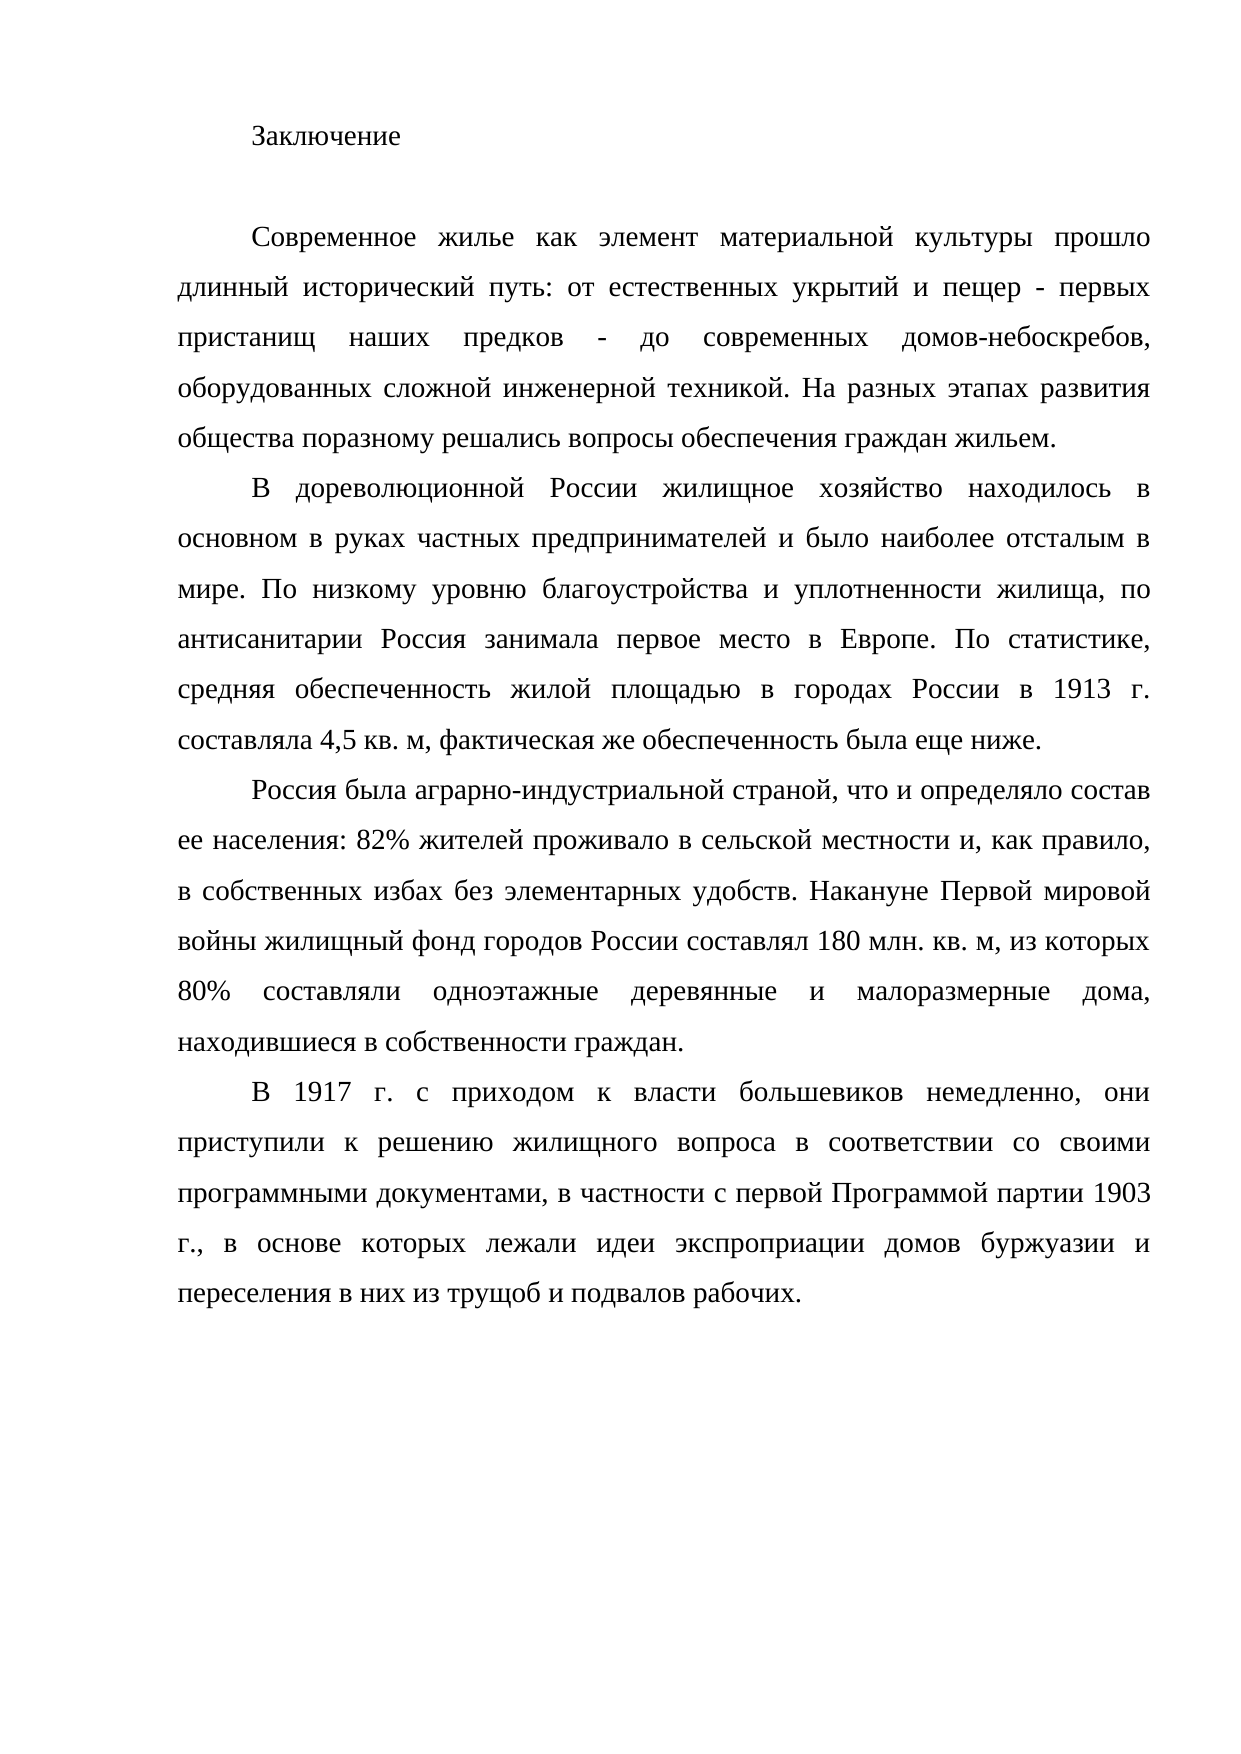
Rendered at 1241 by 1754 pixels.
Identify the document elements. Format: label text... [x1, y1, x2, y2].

text Современное жилье как элемент материальной культуры прошло длинный исторический путь: от естественных укрытий и пещер - первых пристанищ наших предков - до современных домов-небоскребов, оборудованных сложной инженерной техникой. На разных этапах развития общества поразному решались вопросы обеспечения граждан жильем. [177, 219, 1152, 453]
text Заключение [177, 118, 1152, 152]
text В дореволюционной России жилищное хозяйство находилось в основном в руках частных предпринимателей и было наиболее отсталым в мире. По низкому уровню благоустройства и уплотненности жилища, по антисанитарии Россия занимала первое место в Европе. По статистике, средняя обеспеченность жилой площадью в городах России в 1913 г. составляла 4,5 кв. м, фактическая же обеспеченность была еще ниже. [177, 470, 1152, 755]
text В 1917 г. с приходом к власти большевиков немедленно, они приступили к решению жилищного вопроса в соответствии со своими программными документами, в частности с первой Программой партии 1903 г., в основе которых лежали идеи экспроприации домов буржуазии и переселения в них из трущоб и подвалов рабочих. [177, 1074, 1152, 1309]
text Россия была аграрно-индустриальной страной, что и определяло состав ее населения: 82% жителей проживало в сельской местности и, как правило, в собственных избах без элементарных удобств. Накануне Первой мировой войны жилищный фонд городов России составлял 180 млн. кв. м, из которых 80% составляли одноэтажные деревянные и малоразмерные дома, находившиеся в собственности граждан. [177, 772, 1152, 1057]
